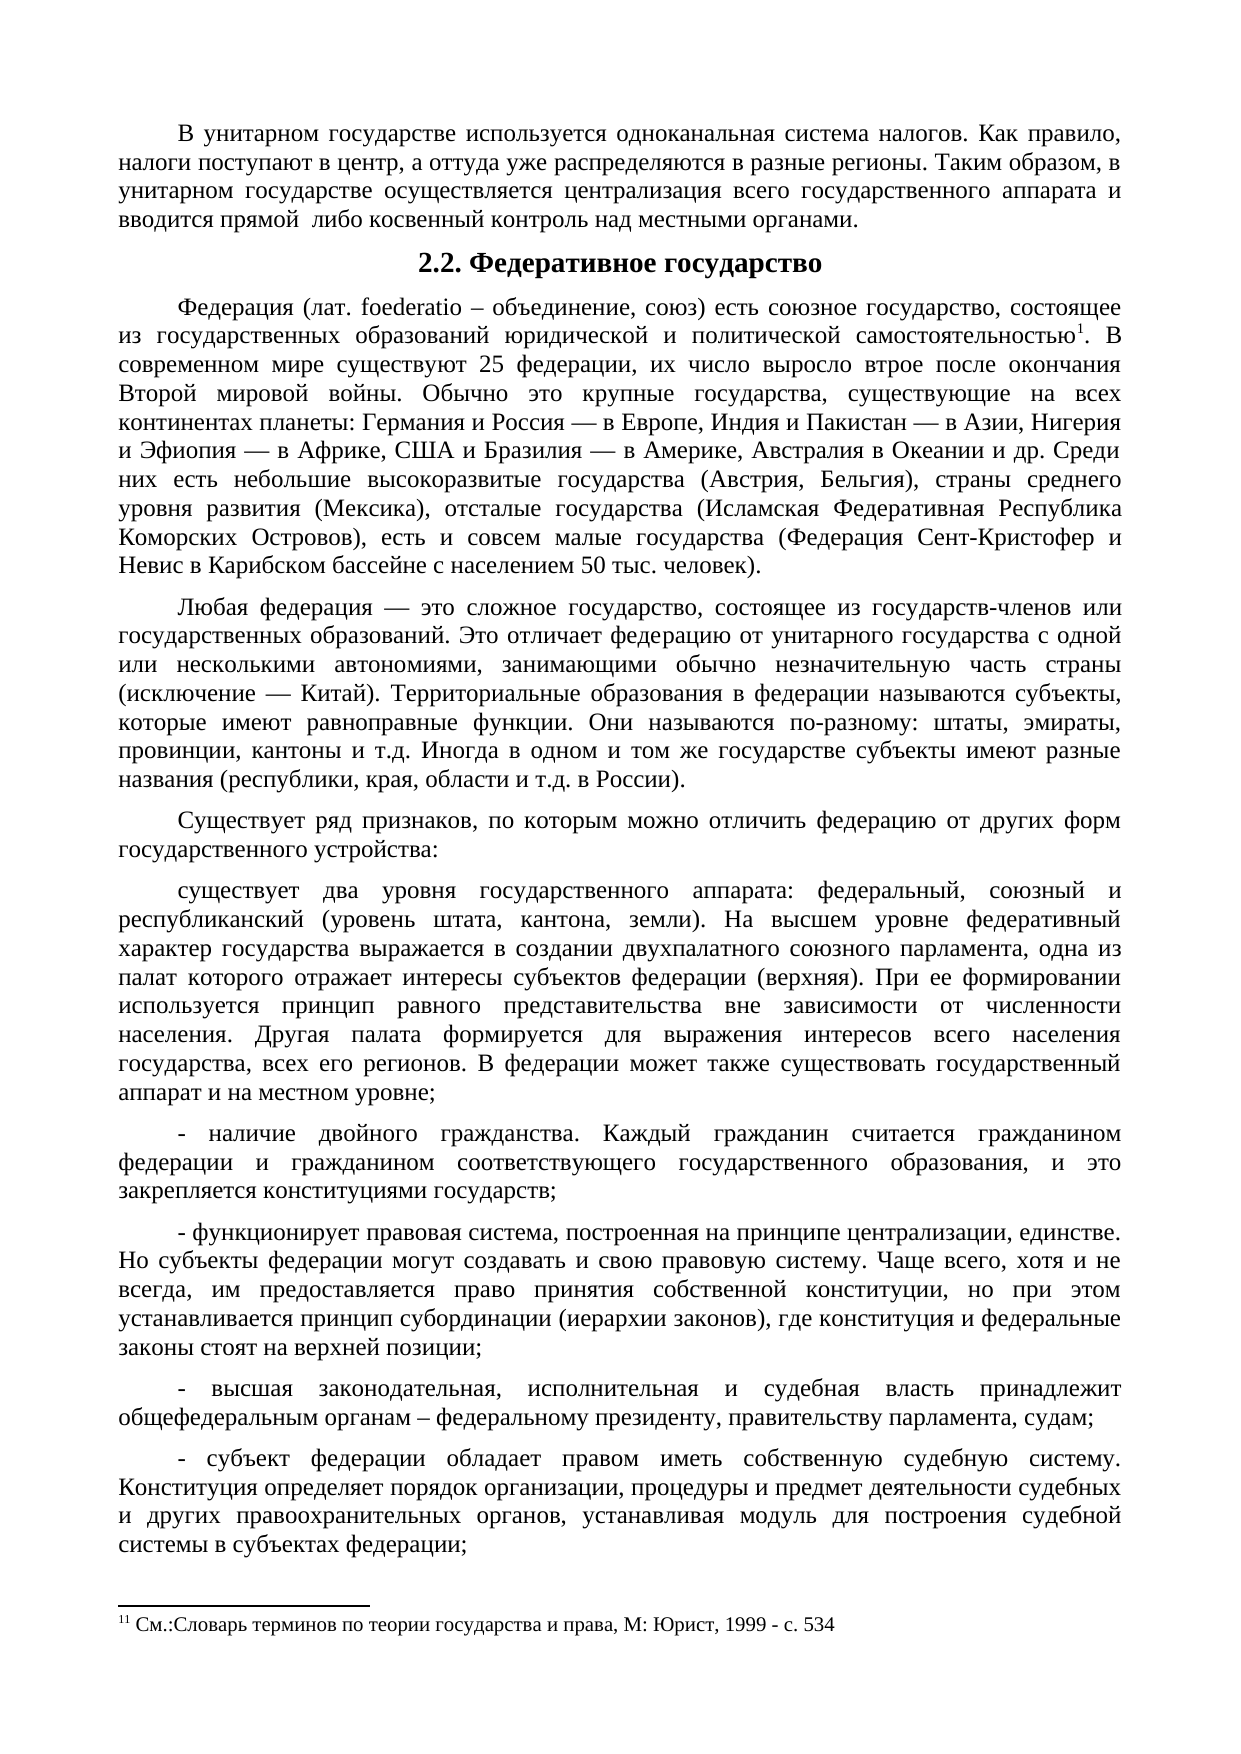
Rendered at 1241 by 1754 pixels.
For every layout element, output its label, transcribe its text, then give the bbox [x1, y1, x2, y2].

text - функционирует правовая система, построенная на принципе централизации, единстве. Но субъекты федерации могут создавать и свою правовую систему. Чаще всего, хотя и не всегда, им предоставляется право принятия собственной конституции, но при этом устанавливается принцип субординации (иерархии законов), где конституция и федеральные законы стоят на верхней позиции; [118, 1217, 1122, 1360]
text существует два уровня государственного аппарата: федеральный, союзный и республиканский (уровень штата, кантона, земли). На высшем уровне федеративный характер государства выражается в создании двухпалатного союзного парламента, одна из палат которого отражает интересы субъектов федерации (верхняя). При ее формировании используется принцип равного представительства вне зависимости от численности населения. Другая палата формируется для выражения интересов всего населения государства, всех его регионов. В федерации может также существовать государственный аппарат и на местном уровне; [118, 875, 1122, 1105]
text В унитарном государстве используется одноканальная система налогов. Как правило, налоги поступают в центр, а оттуда уже распределяются в разные регионы. Таким образом, в унитарном государстве осуществляется централизация всего государственного аппарата и вводится прямой либо косвенный контроль над местными органами. [118, 118, 1122, 233]
text - наличие двойного гражданства. Каждый гражданин считается гражданином федерации и гражданином соответствующего государственного образования, и это закрепляется конституциями государств; [118, 1118, 1122, 1204]
text Федерация (лат. foederatio – объединение, союз) есть союзное государство, состоящее из государственных образований юридической и политической самостоятельностью. В современном мире существуют 25 федерации, их число выросло втрое после окончания Второй мировой войны. Обычно это крупные государства, существующие на всех континентах планеты: Германия и Россия — в Европе, Индия и Пакистан — в Азии, Нигерия и Эфиопия — в Африке, США и Бразилия — в Америке, Австралия в Океании и др. Среди них есть небольшие высокоразвитые государства (Австрия, Бельгия), страны среднего уровня развития (Мексика), отсталые государства (Исламская Федеративная Республика Коморских Островов), есть и совсем малые государства (Федерация Сент-Кристофер и Невис в Карибском бассейне с населением 50 тыс. человек). [118, 292, 1122, 579]
text - субъект федерации обладает правом иметь собственную судебную систему. Конституция определяет порядок организации, процедуры и предмет деятельности судебных и других правоохранительных органов, устанавливая модуль для построения судебной системы в субъектах федерации; [118, 1443, 1122, 1558]
text Существует ряд признаков, по которым можно отличить федерацию от других форм государственного устройства: [118, 805, 1122, 863]
text 2.2. Федеративное государство [118, 246, 1122, 279]
text Любая федерация — это сложное государство, состоящее из государств-членов или государственных образований. Это отличает федерацию от унитарного государства с одной или несколькими автономиями, занимающими обычно незначительную часть страны (исключение — Китай). Территориальные образования в федерации называются субъекты, которые имеют равноправные функции. Они называются по-разному: штаты, эмираты, провинции, кантоны и т.д. Иногда в одном и том же государстве субъекты имеют разные названия (республики, края, области и т.д. в России). [118, 592, 1122, 793]
text - высшая законодательная, исполнительная и судебная власть принадлежит общефедеральным органам – федеральному президенту, правительству парламента, судам; [118, 1373, 1122, 1430]
